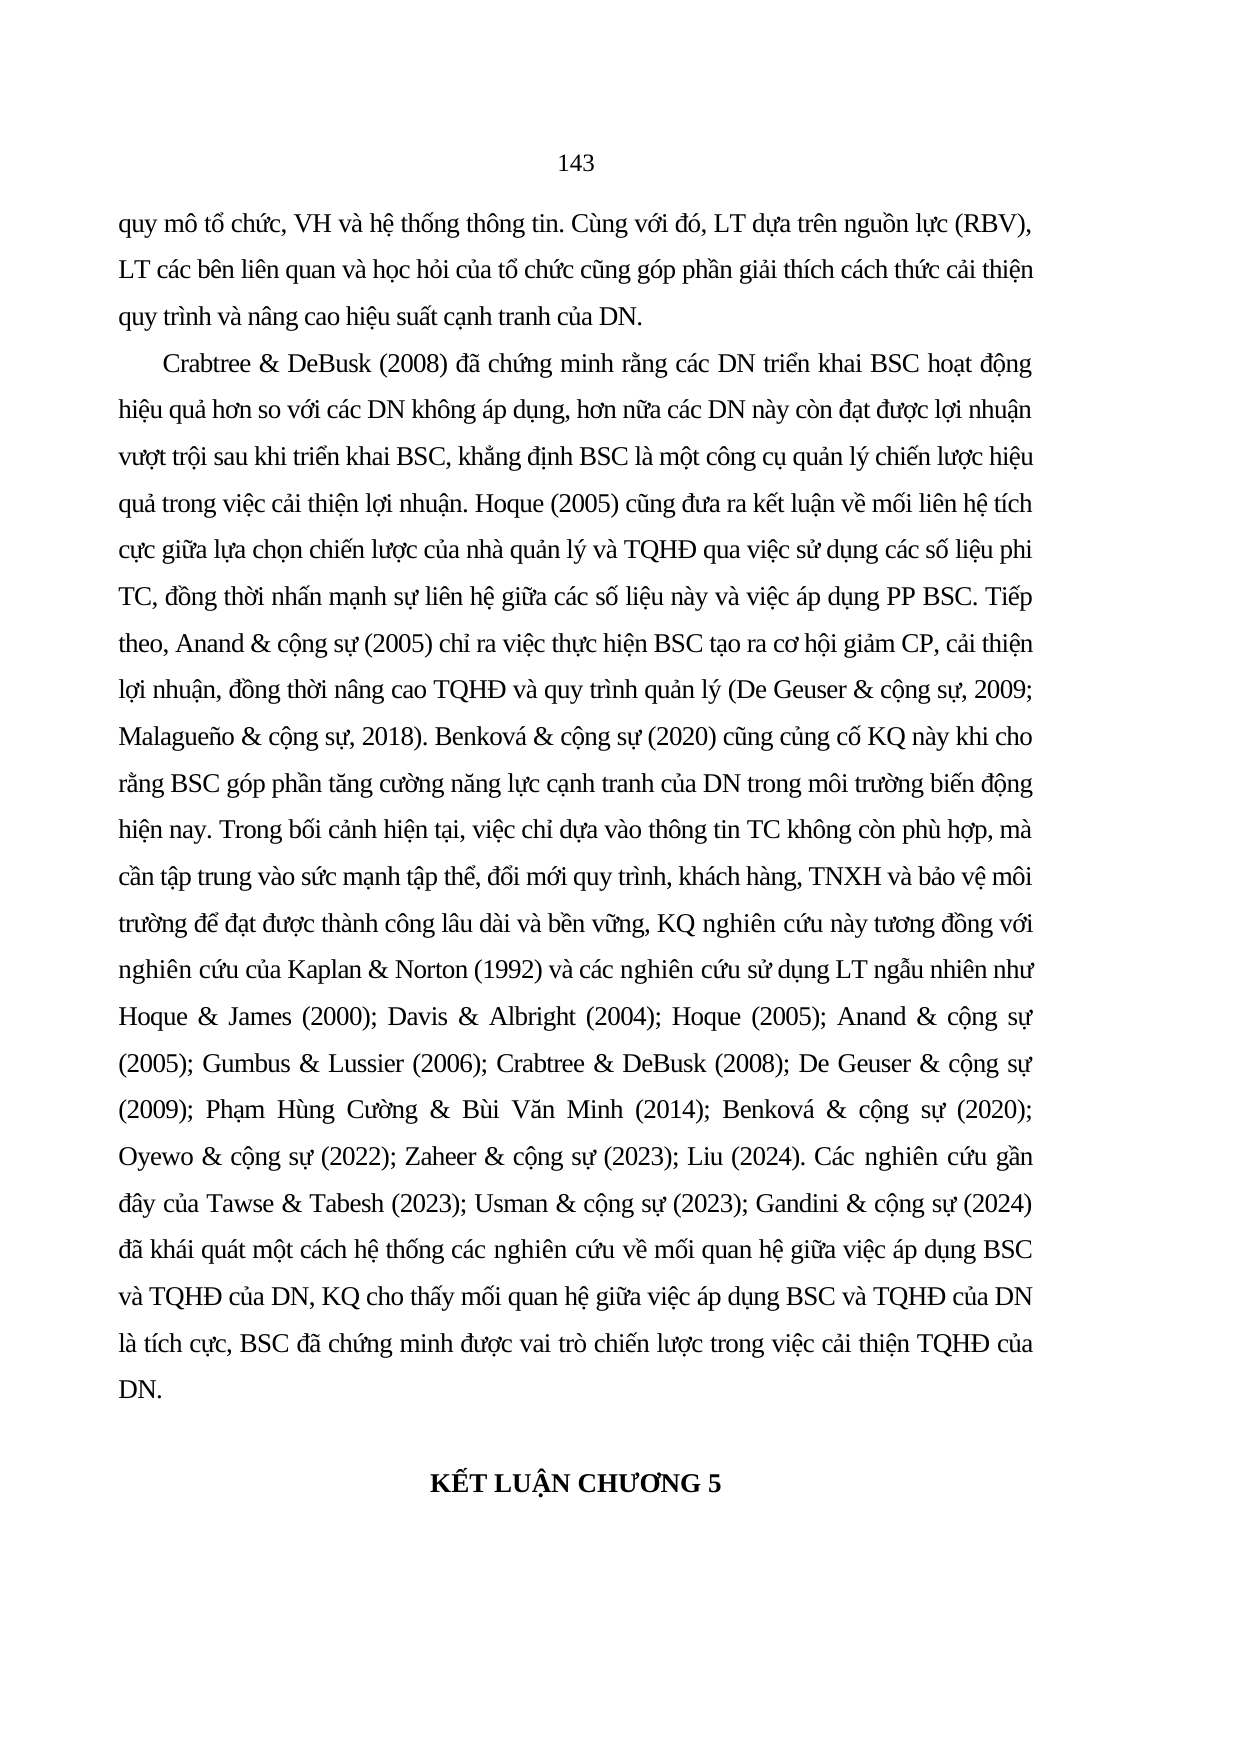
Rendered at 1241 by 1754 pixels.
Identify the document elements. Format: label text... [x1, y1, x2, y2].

text Crabtree & DeBusk (2008) đã chứng minh rằng các DN triển khai BSC hoạt động hiệu quả hơn so với các DN không áp dụng, hơn nữa các DN này còn đạt được lợi nhuận vượt trội sau khi triển khai BSC, khẳng định BSC là một công cụ quản lý chiến lược hiệu quả trong việc cải thiện lợi nhuận. Hoque (2005) cũng đưa ra kết luận về mối liên hệ tích cực giữa lựa chọn chiến lược của nhà quản lý và TQHĐ qua việc sử dụng các số liệu phi TC, đồng thời nhấn mạnh sự liên hệ giữa các số liệu này và việc áp dụng PP BSC. Tiếp theo, Anand & cộng sự (2005) chỉ ra việc thực hiện BSC tạo ra cơ hội giảm CP, cải thiện lợi nhuận, đồng thời nâng cao TQHĐ và quy trình quản lý (De Geuser & cộng sự, 2009; Malagueño & cộng sự, 2018). Benková & cộng sự (2020) cũng củng cố KQ này khi cho rằng BSC góp phần tăng cường năng lực cạnh tranh của DN trong môi trường biến động hiện nay. Trong bối cảnh hiện tại, việc chỉ dựa vào thông tin TC không còn phù hợp, mà cần tập trung vào sức mạnh tập thể, đổi mới quy trình, khách hàng, TNXH và bảo vệ môi trường để đạt được thành công lâu dài và bền vững, KQ nghiên cứu này tương đồng với nghiên cứu của Kaplan & Norton (1992) và các nghiên cứu sử dụng LT ngẫu nhiên như Hoque & James (2000); Davis & Albright (2004); Hoque (2005); Anand & cộng sự (2005); Gumbus & Lussier (2006); Crabtree & DeBusk (2008); De Geuser & cộng sự (2009); Phạm Hùng Cường & Bùi Văn Minh (2014); Benková & cộng sự (2020); Oyewo & cộng sự (2022); Zaheer & cộng sự (2023); Liu (2024). Các nghiên cứu gần đây của Tawse & Tabesh (2023); Usman & cộng sự (2023); Gandini & cộng sự (2024) đã khái quát một cách hệ thống các nghiên cứu về mối quan hệ giữa việc áp dụng BSC và TQHĐ của DN, KQ cho thấy mối quan hệ giữa việc áp dụng BSC và TQHĐ của DN là tích cực, BSC đã chứng minh được vai trò chiến lược trong việc cải thiện TQHĐ của DN. [118, 347, 1033, 1404]
subtitle KẾT LUẬN CHƯƠNG 5 [118, 1467, 1033, 1498]
